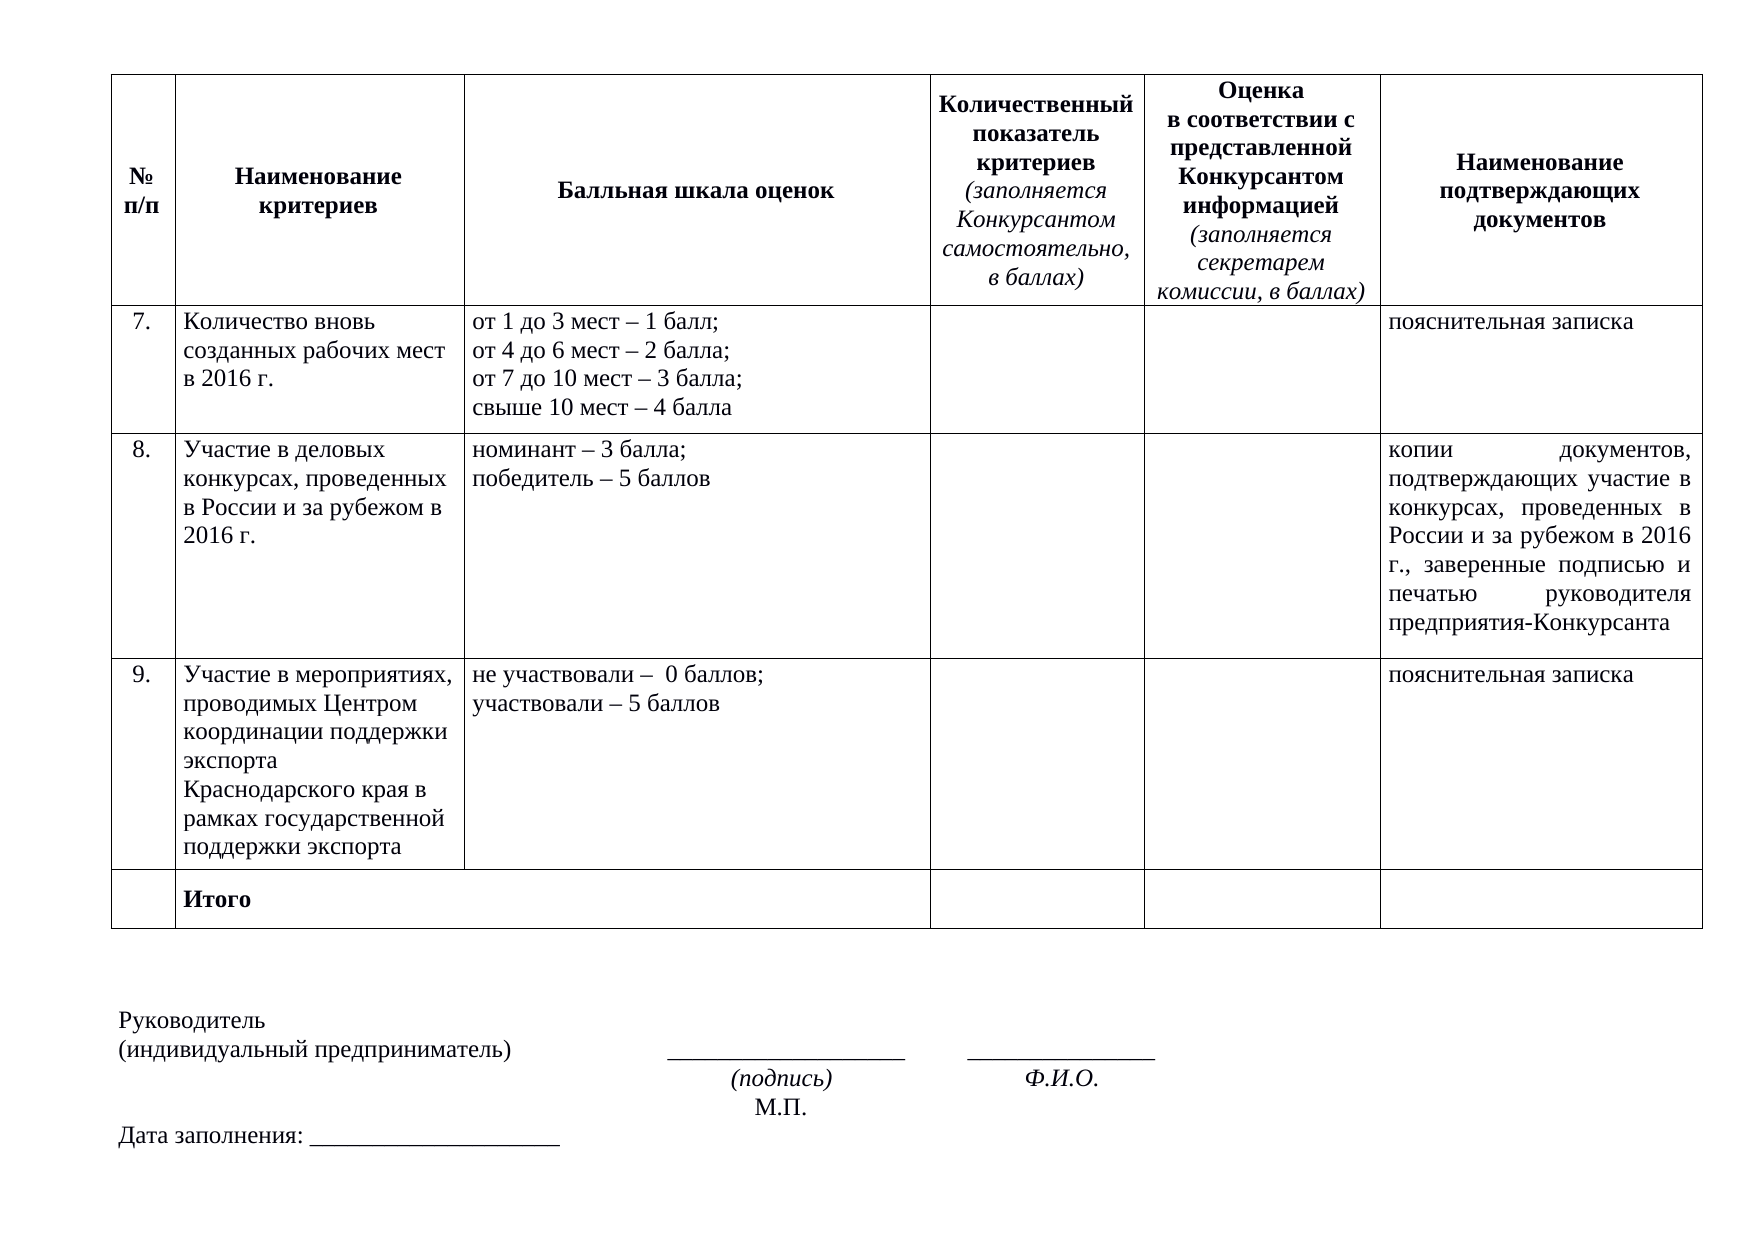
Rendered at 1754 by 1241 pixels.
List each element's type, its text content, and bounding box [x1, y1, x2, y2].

table_cell 7. [112, 306, 175, 433]
table_cell [1145, 870, 1380, 927]
table_cell Участие в мероприятиях, проводимых Центром координации поддержки экспорта Краснодарского края в рамках государственной поддержки экспорта [176, 659, 464, 869]
text М.П. [679, 1092, 1695, 1120]
table_cell [1145, 306, 1380, 433]
table_cell пояснительная записка [1381, 306, 1702, 433]
text Руководитель [118, 1005, 1695, 1034]
table_cell [1381, 870, 1702, 927]
table_cell копии документов, подтверждающих участие в конкурсах, проведенных в России и за рубежом в 2016 г., заверенные подписью и печатью руководителя предприятия-Конкурсанта [1381, 434, 1702, 658]
table_cell 8. [112, 434, 175, 658]
table_cell Участие в деловых конкурсах, проведенных в России и за рубежом в 2016 г. [176, 434, 464, 658]
table_header Балльная шкала оценок [465, 75, 930, 305]
text (индивидуальный предприниматель) ___________________ _______________ [118, 1034, 1695, 1063]
table_cell [1145, 434, 1380, 658]
table_cell от 1 до 3 мест – 1 балл; от 4 до 6 мест – 2 балла; от 7 до 10 мест – 3 балла; свыше 10 мест – 4 балла [465, 306, 930, 433]
table_cell [112, 870, 175, 927]
table_cell [931, 659, 1144, 869]
table_cell [931, 434, 1144, 658]
table_cell [931, 870, 1144, 927]
text Дата заполнения: ____________________ [118, 1120, 1695, 1149]
table_cell [931, 306, 1144, 433]
table_header Оценка в соответствии с представленной Конкурсантом информацией (заполняется секретарем комиссии, в баллах) [1145, 75, 1380, 305]
table_cell Количество вновь созданных рабочих мест в 2016 г. [176, 306, 464, 433]
table_cell 9. [112, 659, 175, 869]
table_header Количественный показатель критериев (заполняется Конкурсантом самостоятельно, в баллах) [931, 75, 1144, 305]
table_header Наименование подтверждающих документов [1381, 75, 1702, 305]
table_cell [1145, 659, 1380, 869]
text (подпись) Ф.И.О. [118, 1063, 1695, 1092]
table_cell не участвовали – 0 баллов; участвовали – 5 баллов [465, 659, 930, 869]
table_cell номинант – 3 балла; победитель – 5 баллов [465, 434, 930, 658]
table_cell пояснительная записка [1381, 659, 1702, 869]
table_header Наименование критериев [176, 75, 464, 305]
table_cell Итого [176, 870, 930, 927]
table_header № п/п [112, 75, 175, 305]
